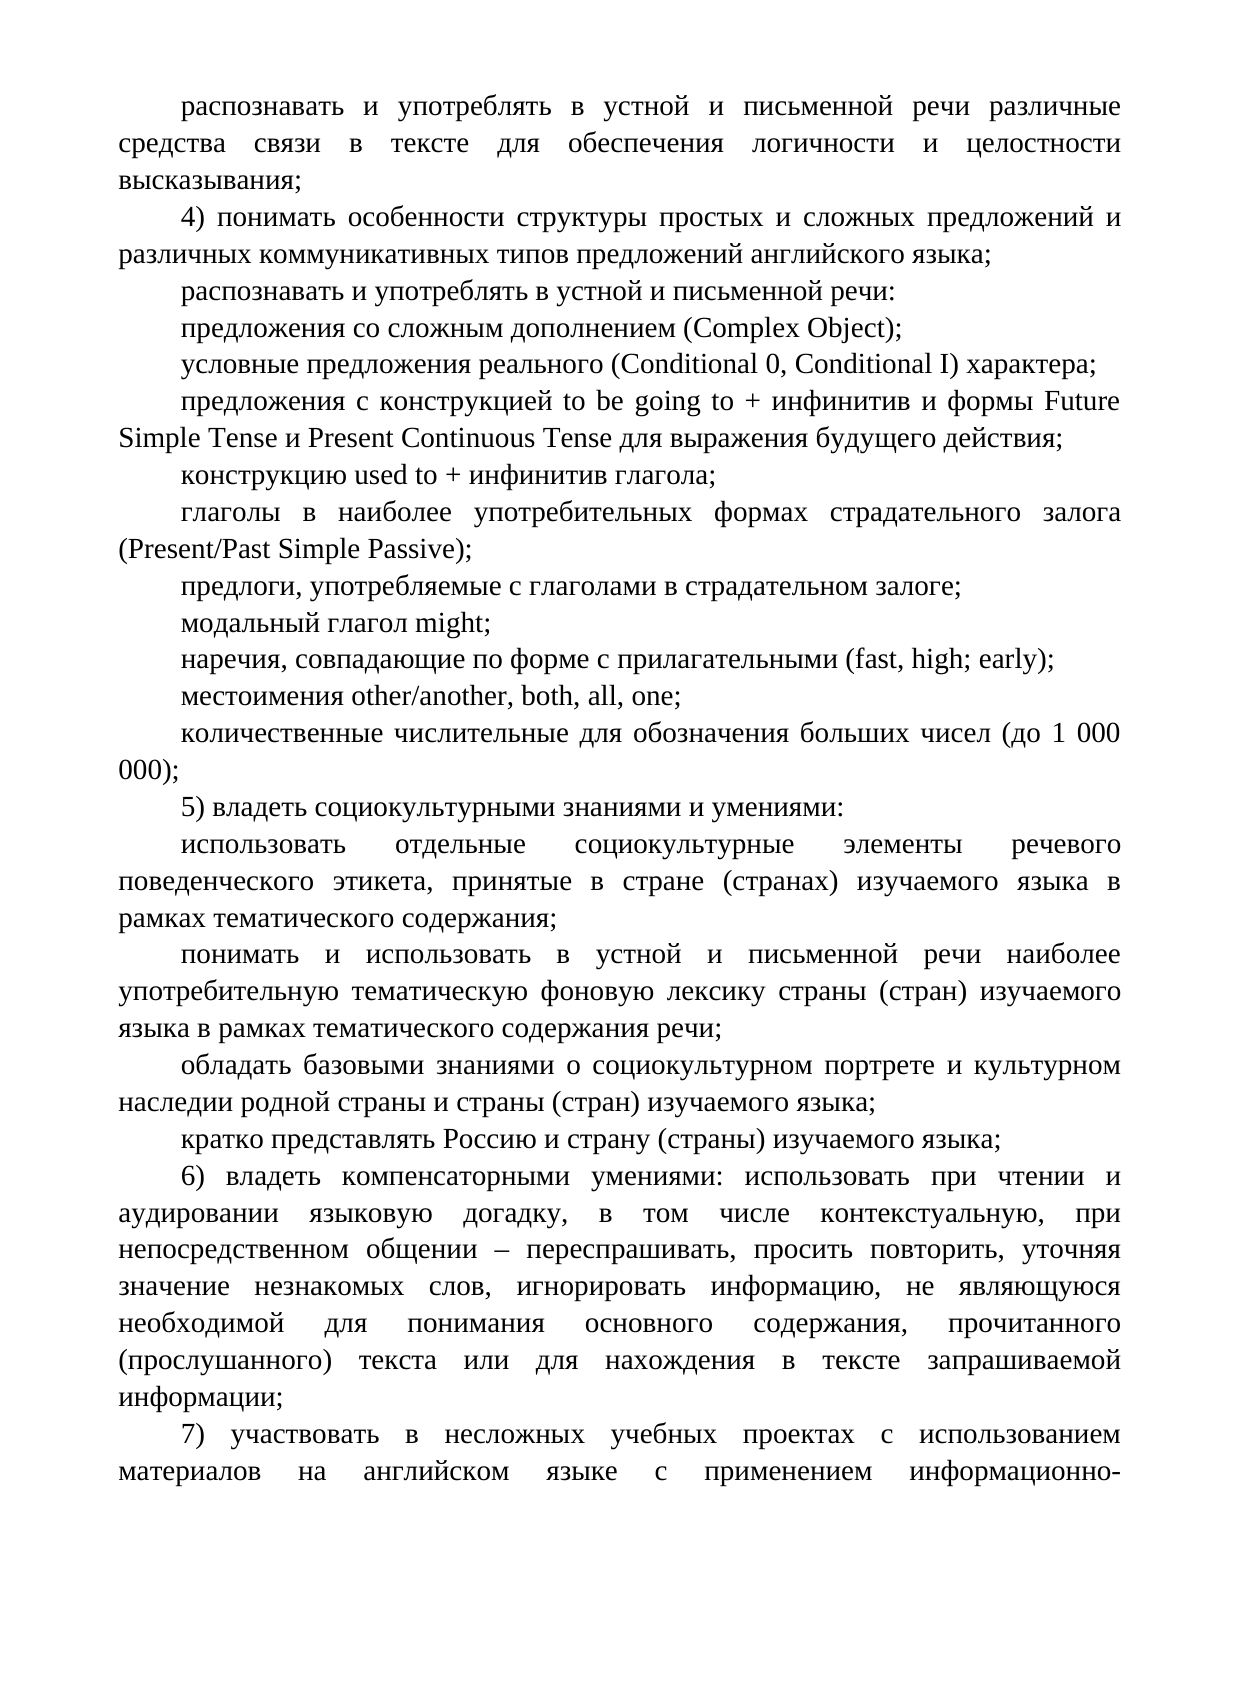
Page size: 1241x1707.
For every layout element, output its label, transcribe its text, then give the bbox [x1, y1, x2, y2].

text обладать базовыми знаниями о социокультурном портрете и культурном наследии родной страны и страны (стран) изучаемого языка; [118, 1047, 1122, 1118]
text условные предложения реального (Conditional 0, Conditional I) характера; [118, 347, 1122, 380]
text местоимения other/another, both, all, one; [118, 678, 1122, 712]
text глаголы в наиболее употребительных формах страдательного залога (Present/Past Simple Passive); [118, 494, 1122, 564]
text использовать отдельные социокультурные элементы речевого поведенческого этикета, принятые в стране (странах) изучаемого языка в рамках тематического содержания; [118, 826, 1122, 933]
text конструкцию used to + инфинитив глагола; [118, 457, 1122, 491]
text количественные числительные для обозначения больших чисел (до 1 000 000); [118, 715, 1122, 786]
text 6) владеть компенсаторными умениями: использовать при чтении и аудировании языковую догадку, в том числе контекстуальную, при непосредственном общении – переспрашивать, просить повторить, уточняя значение незнакомых слов, игнорировать информацию, не являющуюся необходимой для понимания основного содержания, прочитанного (прослушанного) текста или для нахождения в тексте запрашиваемой информации; [118, 1158, 1122, 1413]
text модальный глагол might; [118, 605, 1122, 638]
text 4) понимать особенности структуры простых и сложных предложений и различных коммуникативных типов предложений английского языка; [118, 199, 1122, 269]
text распознавать и употреблять в устной и письменной речи различные средства связи в тексте для обеспечения логичности и целостности высказывания; [118, 88, 1122, 196]
text кратко представлять Россию и страну (страны) изучаемого языка; [118, 1121, 1122, 1154]
text предложения со сложным дополнением (Complex Object); [118, 310, 1122, 343]
text 5) владеть социокультурными знаниями и умениями: [118, 789, 1122, 823]
text предложения с конструкцией to be going to + инфинитив и формы Future Simple Tense и Present Continuous Tense для выражения будущего действия; [118, 383, 1122, 454]
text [118, 1416, 1122, 1486]
text распознавать и употреблять в устной и письменной речи: [118, 273, 1122, 306]
text предлоги, употребляемые с глаголами в страдательном залоге; [118, 568, 1122, 601]
text наречия, совпадающие по форме с прилагательными (fast, high; early); [118, 642, 1122, 675]
text понимать и использовать в устной и письменной речи наиболее употребительную тематическую фоновую лексику страны (стран) изучаемого языка в рамках тематического содержания речи; [118, 937, 1122, 1044]
